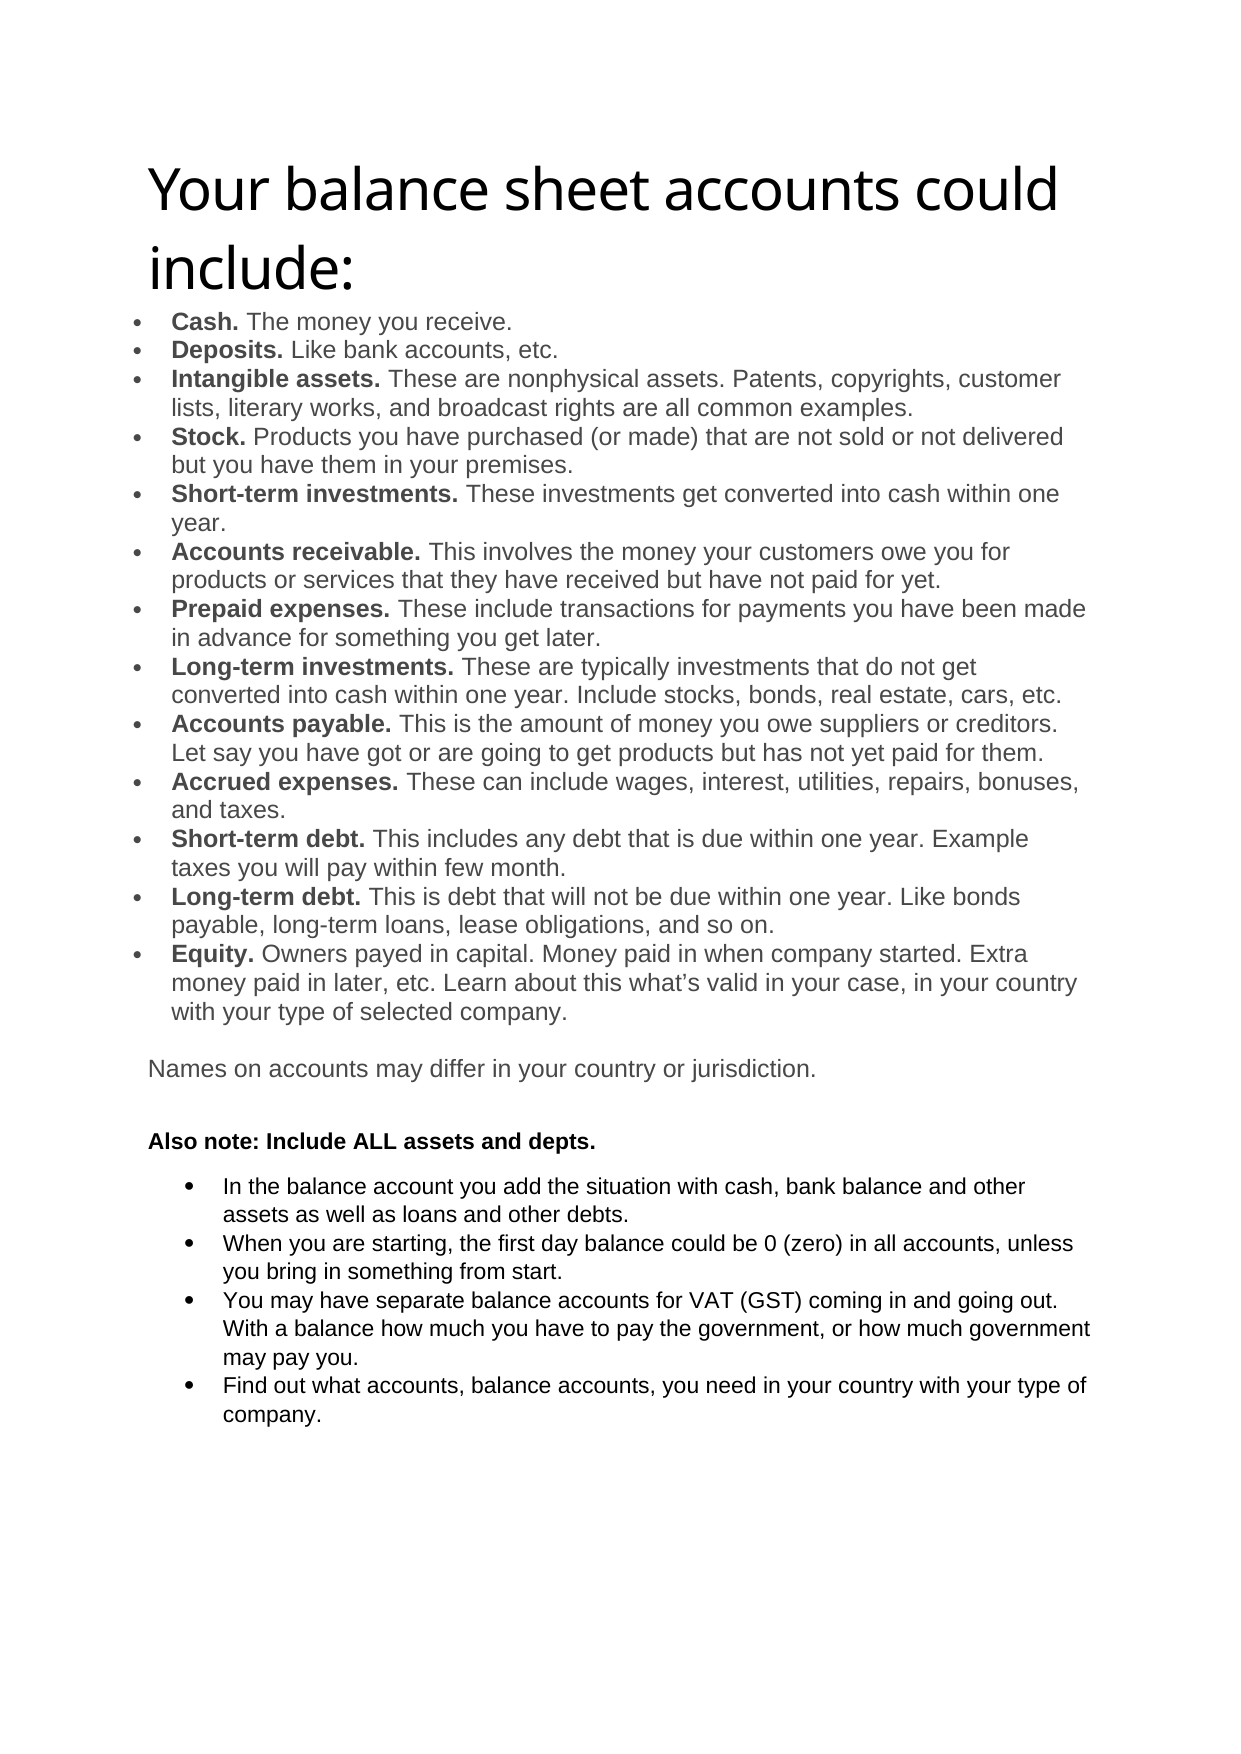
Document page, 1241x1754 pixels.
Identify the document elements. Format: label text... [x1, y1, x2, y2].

list When you are starting, the first day balance could be 0 (zero) in all accounts, unless you bring in something from start. [185, 1230, 1093, 1285]
list Cash. The money you receive. [133, 307, 1093, 335]
list Long-term debt. This is debt that will not be due within one year. Like bonds payable, long-term loans, lease obligations, and so on. [133, 882, 1093, 939]
list Find out what accounts, balance accounts, you need in your country with your type of company. [185, 1372, 1093, 1427]
list Accrued expenses. These can include wages, interest, utilities, repairs, bonuses, and taxes. [133, 767, 1093, 824]
list Deposits. Like bank accounts, etc. [133, 335, 1093, 364]
list In the balance account you add the situation with cash, bank balance and other assets as well as loans and other debts. [185, 1173, 1093, 1228]
title Your balance sheet accounts could include: [148, 148, 1093, 307]
list You may have separate balance accounts for VAT (GST) coming in and going out. With a balance how much you have to pay the government, or how much government may pay you. [185, 1287, 1093, 1370]
text Also note: Include ALL assets and depts. [148, 1128, 1093, 1154]
list Long-term investments. These are typically investments that do not get converted into cash within one year. Include stocks, bonds, real estate, cars, etc. [133, 652, 1093, 709]
list Accounts receivable. This involves the money your customers owe you for products or services that they have received but have not paid for yet. [133, 537, 1093, 594]
list Intangible assets. These are nonphysical assets. Patents, copyrights, customer lists, literary works, and broadcast rights are all common examples. [133, 364, 1093, 422]
text Names on accounts may differ in your country or jurisdiction. [148, 1054, 1093, 1083]
list Short-term investments. These investments get converted into cash within one year. [133, 479, 1093, 537]
list Short-term debt. This includes any debt that is due within one year. Example taxes you will pay within few month. [133, 824, 1093, 882]
list Prepaid expenses. These include transactions for payments you have been made in advance for something you get later. [133, 594, 1093, 652]
list Equity. Owners payed in capital. Money paid in when company started. Extra money paid in later, etc. Learn about this what’s valid in your case, in your country with your type of selected company. [133, 939, 1093, 1025]
list Stock. Products you have purchased (or made) that are not sold or not delivered but you have them in your premises. [133, 422, 1093, 479]
list Accounts payable. This is the amount of money you owe suppliers or creditors. Let say you have got or are going to get products but has not yet paid for them. [133, 709, 1093, 767]
